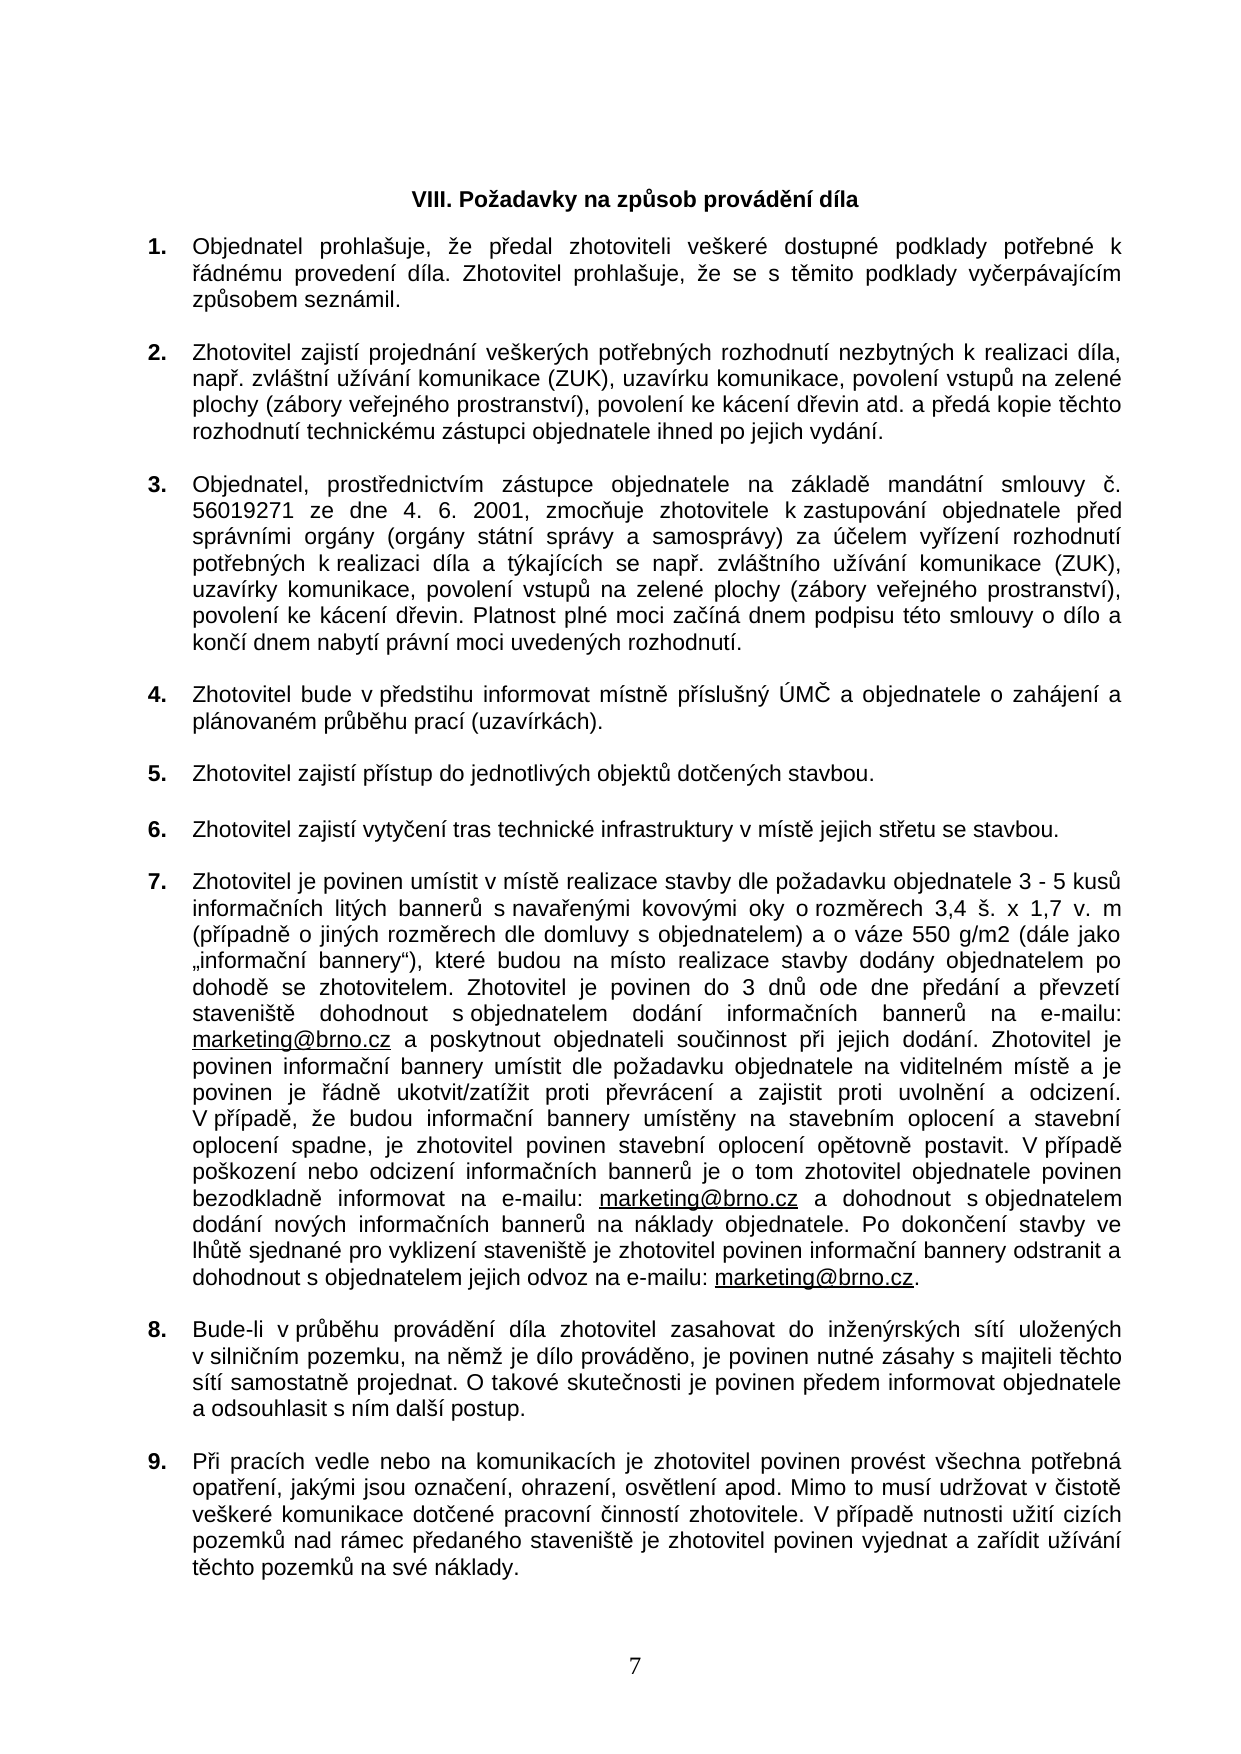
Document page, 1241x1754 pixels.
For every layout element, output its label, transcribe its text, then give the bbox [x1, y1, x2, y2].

list Objednatel, prostřednictvím zástupce objednatele na základě mandátní smlouvy č. 56019271 ze dne 4. 6. 2001, zmocňuje zhotovitele k zastupování objednatele před správními orgány (orgány státní správy a samosprávy) za účelem vyřízení rozhodnutí potřebných k realizaci díla a týkajících se např. zvláštního užívání komunikace (ZUK), uzavírky komunikace, povolení vstupů na zelené plochy (zábory veřejného prostranství), povolení ke kácení dřevin. Platnost plné moci začíná dnem podpisu této smlouvy o dílo a končí dnem nabytí právní moci uvedených rozhodnutí. [148, 471, 1122, 655]
list Zhotovitel bude v předstihu informovat místně příslušný ÚMČ a objednatele o zahájení a plánovaném průběhu prací (uzavírkách). [148, 681, 1122, 734]
list Bude-li v průběhu provádění díla zhotovitel zasahovat do inženýrských sítí uložených v silničním pozemku, na němž je dílo prováděno, je povinen nutné zásahy s majiteli těchto sítí samostatně projednat. O takové skutečnosti je povinen předem informovat objednatele a odsouhlasit s ním další postup. [148, 1316, 1122, 1422]
list Zhotovitel je povinen umístit v místě realizace stavby dle požadavku objednatele 3 - 5 kusů informačních litých bannerů s navařenými kovovými oky o rozměrech 3,4 š. x 1,7 v. m (případně o jiných rozměrech dle domluvy s objednatelem) a o váze 550 g/m2 (dále jako „informační bannery“), které budou na místo realizace stavby dodány objednatelem po dohodě se zhotovitelem. Zhotovitel je povinen do 3 dnů ode dne předání a převzetí staveniště dohodnout s objednatelem dodání informačních bannerů na e-mailu: marketing@brno.cz a poskytnout objednateli součinnost při jejich dodání. Zhotovitel je povinen informační bannery umístit dle požadavku objednatele na viditelném místě a je povinen je řádně ukotvit/zatížit proti převrácení a zajistit proti uvolnění a odcizení. V případě, že budou informační bannery umístěny na stavebním oplocení a stavební oplocení spadne, je zhotovitel povinen stavební oplocení opětovně postavit. V případě poškození nebo odcizení informačních bannerů je o tom zhotovitel objednatele povinen bezodkladně informovat na e-mailu: marketing@brno.cz a dohodnout s objednatelem dodání nových informačních bannerů na náklady objednatele. Po dokončení stavby ve lhůtě sjednané pro vyklizení staveniště je zhotovitel povinen informační bannery odstranit a dohodnout s objednatelem jejich odvoz na e-mailu: marketing@brno.cz. [148, 868, 1122, 1290]
list Zhotovitel zajistí přístup do jednotlivých objektů dotčených stavbou. [148, 760, 1122, 787]
subtitle Požadavky na způsob provádění díla [148, 186, 1122, 212]
list Zhotovitel zajistí projednání veškerých potřebných rozhodnutí nezbytných k realizaci díla, např. zvláštní užívání komunikace (ZUK), uzavírku komunikace, povolení vstupů na zelené plochy (zábory veřejného prostranství), povolení ke kácení dřevin atd. a předá kopie těchto rozhodnutí technickému zástupci objednatele ihned po jejich vydání. [148, 339, 1122, 444]
list Objednatel prohlašuje, že předal zhotoviteli veškeré dostupné podklady potřebné k řádnému provedení díla. Zhotovitel prohlašuje, že se s těmito podklady vyčerpávajícím způsobem seznámil. [148, 233, 1122, 312]
list Zhotovitel zajistí vytyčení tras technické infrastruktury v místě jejich střetu se stavbou. [148, 816, 1122, 842]
list Při pracích vedle nebo na komunikacích je zhotovitel povinen provést všechna potřebná opatření, jakými jsou označení, ohrazení, osvětlení apod. Mimo to musí udržovat v čistotě veškeré komunikace dotčené pracovní činností zhotovitele. V případě nutnosti užití cizích pozemků nad rámec předaného staveniště je zhotovitel povinen vyjednat a zařídit užívání těchto pozemků na své náklady. [148, 1448, 1122, 1580]
